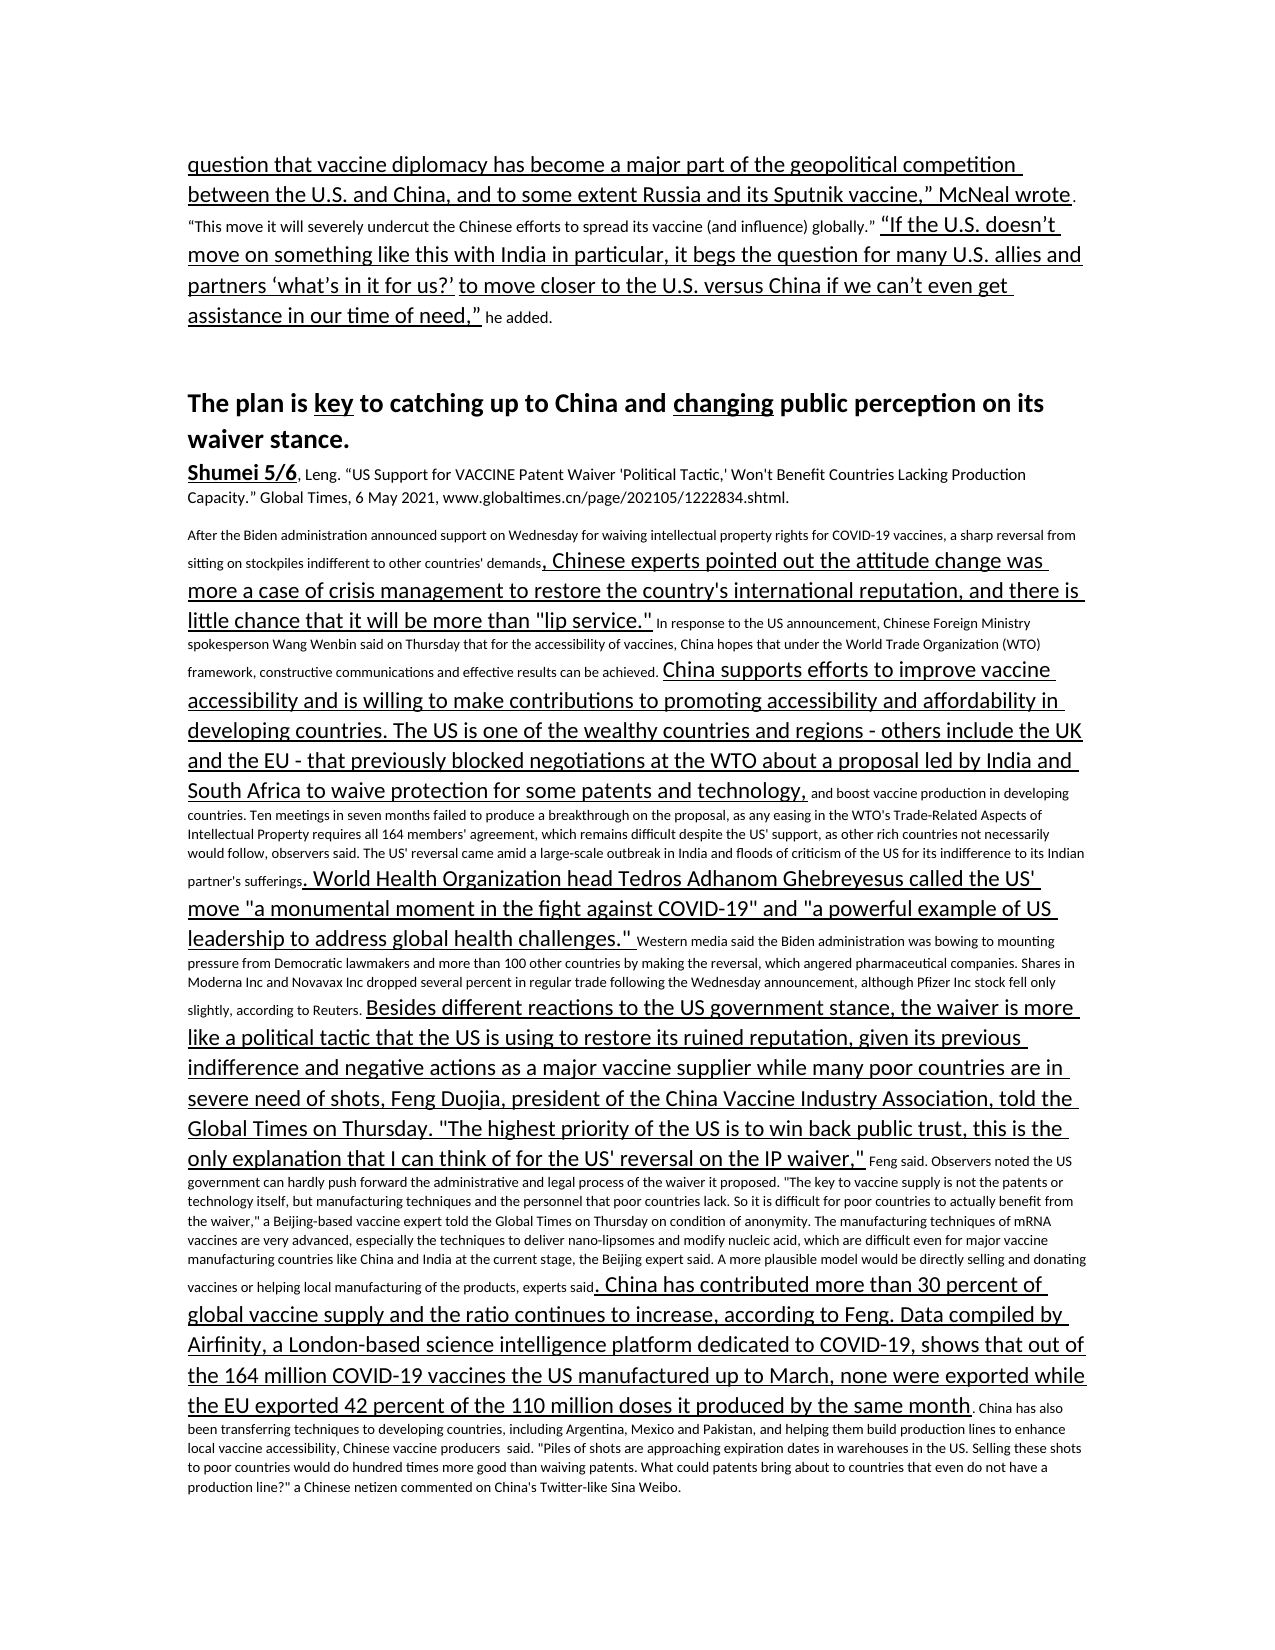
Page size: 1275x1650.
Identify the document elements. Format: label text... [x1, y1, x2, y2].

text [187, 150, 1087, 329]
text Shumei 5/6, Leng. “US Support for VACCINE Patent Waiver 'Political Tactic,' Won't Benefit Countries Lacking Production Capacity.” Global Times, 6 May 2021, www.globaltimes.cn/page/202105/1222834.shtml. [187, 458, 1087, 508]
text After the Biden administration announced support on Wednesday for waiving intellectual property rights for COVID-19 vaccines, a sharp reversal from sitting on stockpiles indifferent to other countries' demands, Chinese experts pointed out the attitude change was more a case of crisis management to restore the country's international reputation, and there is little chance that it will be more than "lip service." In response to the US announcement, Chinese Foreign Ministry spokesperson Wang Wenbin said on Thursday that for the accessibility of vaccines, China hopes that under the World Trade Organization (WTO) framework, constructive communications and effective results can be achieved. China supports efforts to improve vaccine accessibility and is willing to make contributions to promoting accessibility and affordability in developing countries. The US is one of the wealthy countries and regions - others include the UK and the EU - that previously blocked negotiations at the WTO about a proposal led by India and South Africa to waive protection for some patents and technology, and boost vaccine production in developing countries. Ten meetings in seven months failed to produce a breakthrough on the proposal, as any easing in the WTO's Trade-Related Aspects of Intellectual Property requires all 164 members' agreement, which remains difficult despite the US' support, as other rich countries not necessarily would follow, observers said. The US' reversal came amid a large-scale outbreak in India and floods of criticism of the US for its indifference to its Indian partner's sufferings. World Health Organization head Tedros Adhanom Ghebreyesus called the US' move "a monumental moment in the fight against COVID-19" and "a powerful example of US leadership to address global health challenges." Western media said the Biden administration was bowing to mounting pressure from Democratic lawmakers and more than 100 other countries by making the reversal, which angered pharmaceutical companies. Shares in Moderna Inc and Novavax Inc dropped several percent in regular trade following the Wednesday announcement, although Pfizer Inc stock fell only slightly, according to Reuters. Besides different reactions to the US government stance, the waiver is more like a political tactic that the US is using to restore its ruined reputation, given its previous indifference and negative actions as a major vaccine supplier while many poor countries are in severe need of shots, Feng Duojia, president of the China Vaccine Industry Association, told the Global Times on Thursday. "The highest priority of the US is to win back public trust, this is the only explanation that I can think of for the US' reversal on the IP waiver," Feng said. Observers noted the US government can hardly push forward the administrative and legal process of the waiver it proposed. "The key to vaccine supply is not the patents or technology itself, but manufacturing techniques and the personnel that poor countries lack. So it is difficult for poor countries to actually benefit from the waiver," a Beijing-based vaccine expert told the Global Times on Thursday on condition of anonymity. The manufacturing techniques of mRNA vaccines are very advanced, especially the techniques to deliver nano-lipsomes and modify nucleic acid, which are difficult even for major vaccine manufacturing countries like China and India at the current stage, the Beijing expert said. A more plausible model would be directly selling and donating vaccines or helping local manufacturing of the products, experts said. China has contributed more than 30 percent of global vaccine supply and the ratio continues to increase, according to Feng. Data compiled by Airfinity, a London-based science intelligence platform dedicated to COVID-19, shows that out of the 164 million COVID-19 vaccines the US manufactured up to March, none were exported while the EU exported 42 percent of the 110 million doses it produced by the same month. China has also been transferring techniques to developing countries, including Argentina, Mexico and Pakistan, and helping them build production lines to enhance local vaccine accessibility, Chinese vaccine producers said. "Piles of shots are approaching expiration dates in warehouses in the US. Selling these shots to poor countries would do hundred times more good than waiving patents. What could patents bring about to countries that even do not have a production line?" a Chinese netizen commented on China's Twitter-like Sina Weibo. [187, 526, 1087, 1385]
subtitle The plan is key to catching up to China and changing public perception on its waiver stance. [187, 386, 1087, 455]
